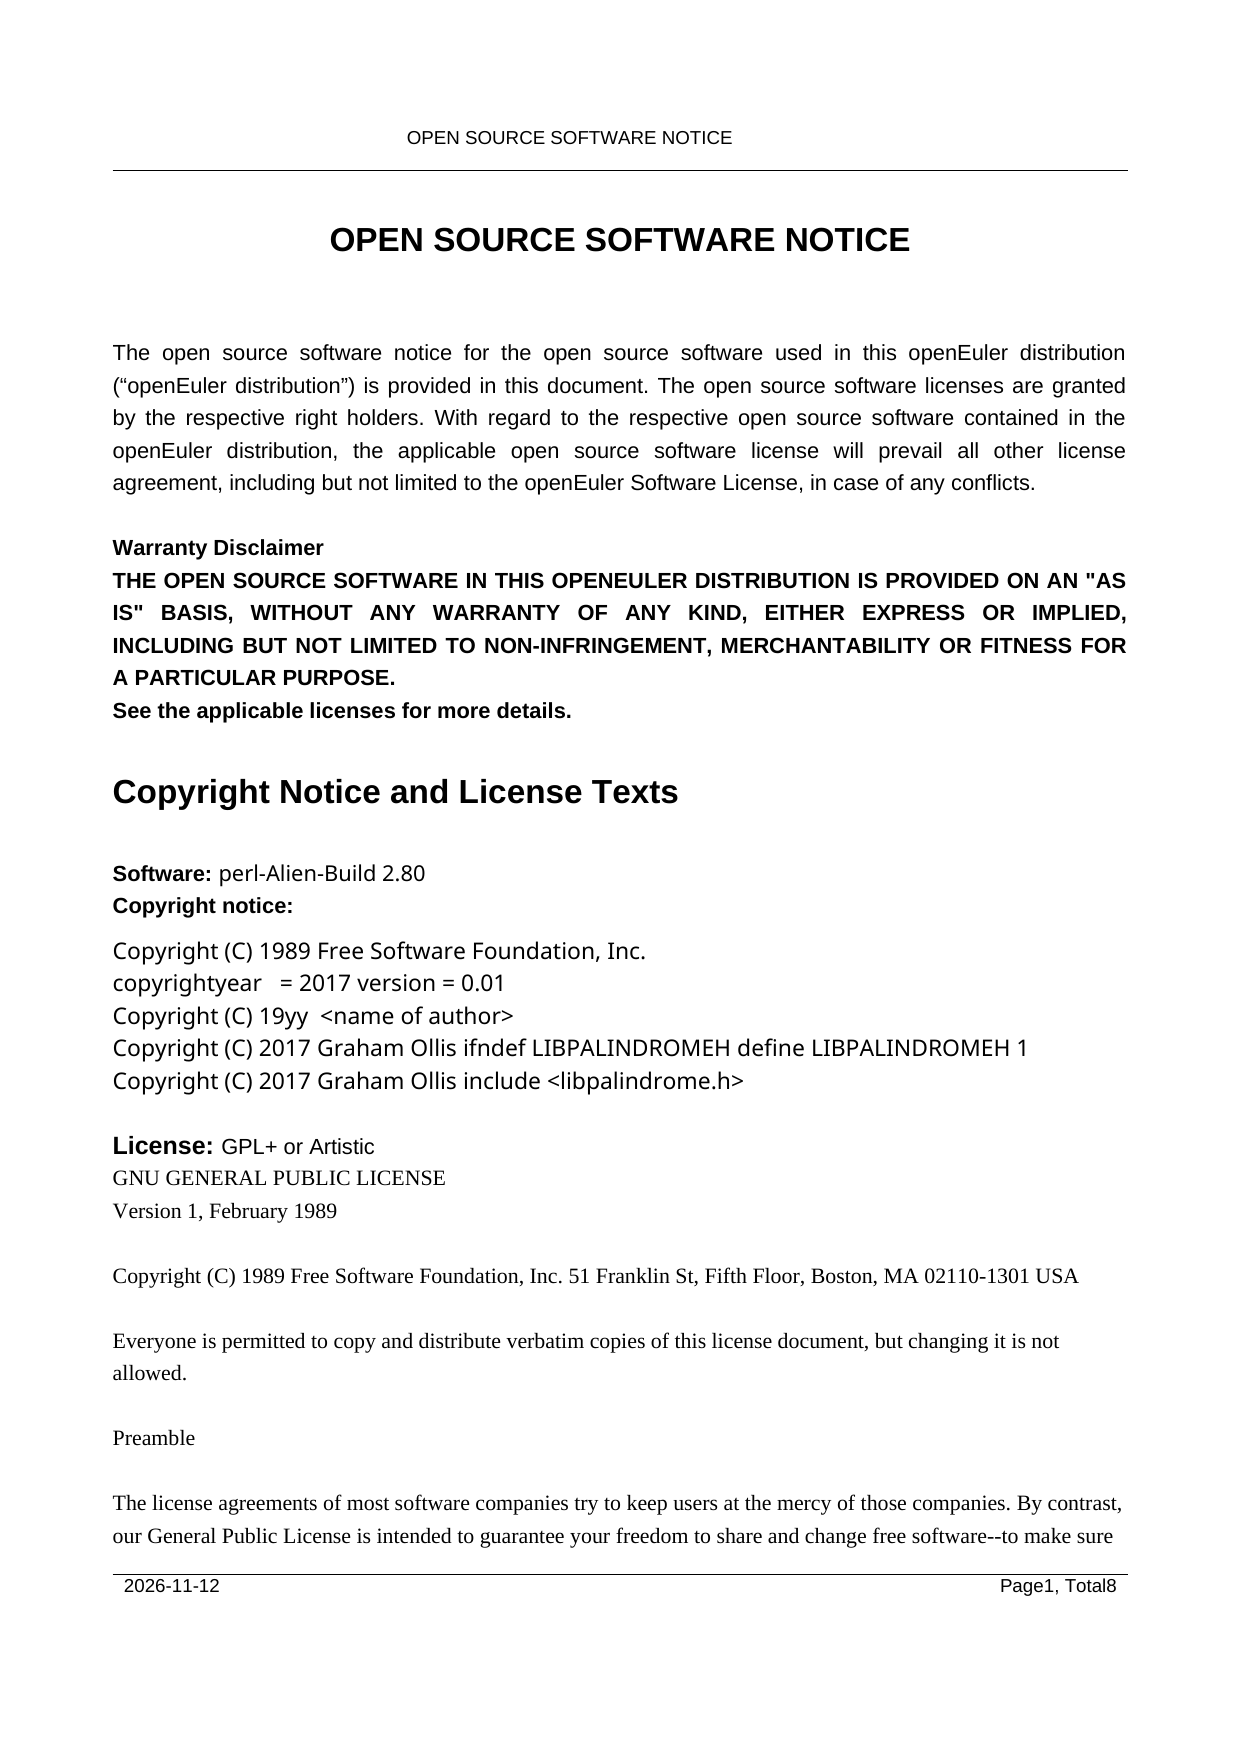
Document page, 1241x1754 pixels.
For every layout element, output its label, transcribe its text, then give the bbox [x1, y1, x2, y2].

text License: GPL+ or Artistic [112, 1129, 1128, 1161]
text Copyright notice: [112, 889, 1128, 921]
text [112, 1161, 1128, 1551]
text OPEN SOURCE SOFTWARE NOTICE [112, 206, 1128, 271]
text THE OPEN SOURCE SOFTWARE IN THIS OPENEULER DISTRIBUTION IS PROVIDED ON AN "AS IS" BASIS, WITHOUT ANY WARRANTY OF ANY KIND, EITHER EXPRESS OR IMPLIED, INCLUDING BUT NOT LIMITED TO NON-INFRINGEMENT, MERCHANTABILITY OR FITNESS FOR A PARTICULAR PURPOSE. See the applicable licenses for more details. [112, 564, 1128, 726]
text Copyright (C) 1989 Free Software Foundation, Inc. copyrightyear = 2017 version = 0.01 Copyright (C) 19yy <name of author> Copyright (C) 2017 Graham Ollis ifndef LIBPALINDROMEH define LIBPALINDROMEH 1 Copyright (C) 2017 Graham Ollis include <libpalindrome.h> [112, 934, 1128, 1129]
text Warranty Disclaimer [112, 531, 1128, 564]
text The open source software notice for the open source software used in this openEuler distribution (“openEuler distribution”) is provided in this document. The open source software licenses are granted by the respective right holders. With regard to the respective open source software contained in the openEuler distribution, the applicable open source software license will prevail all other license agreement, including but not limited to the openEuler Software License, in case of any conflicts. [112, 336, 1128, 499]
text Copyright Notice and License Texts [112, 759, 1128, 824]
title Software: perl-Alien-Build 2.80 [112, 856, 1128, 889]
